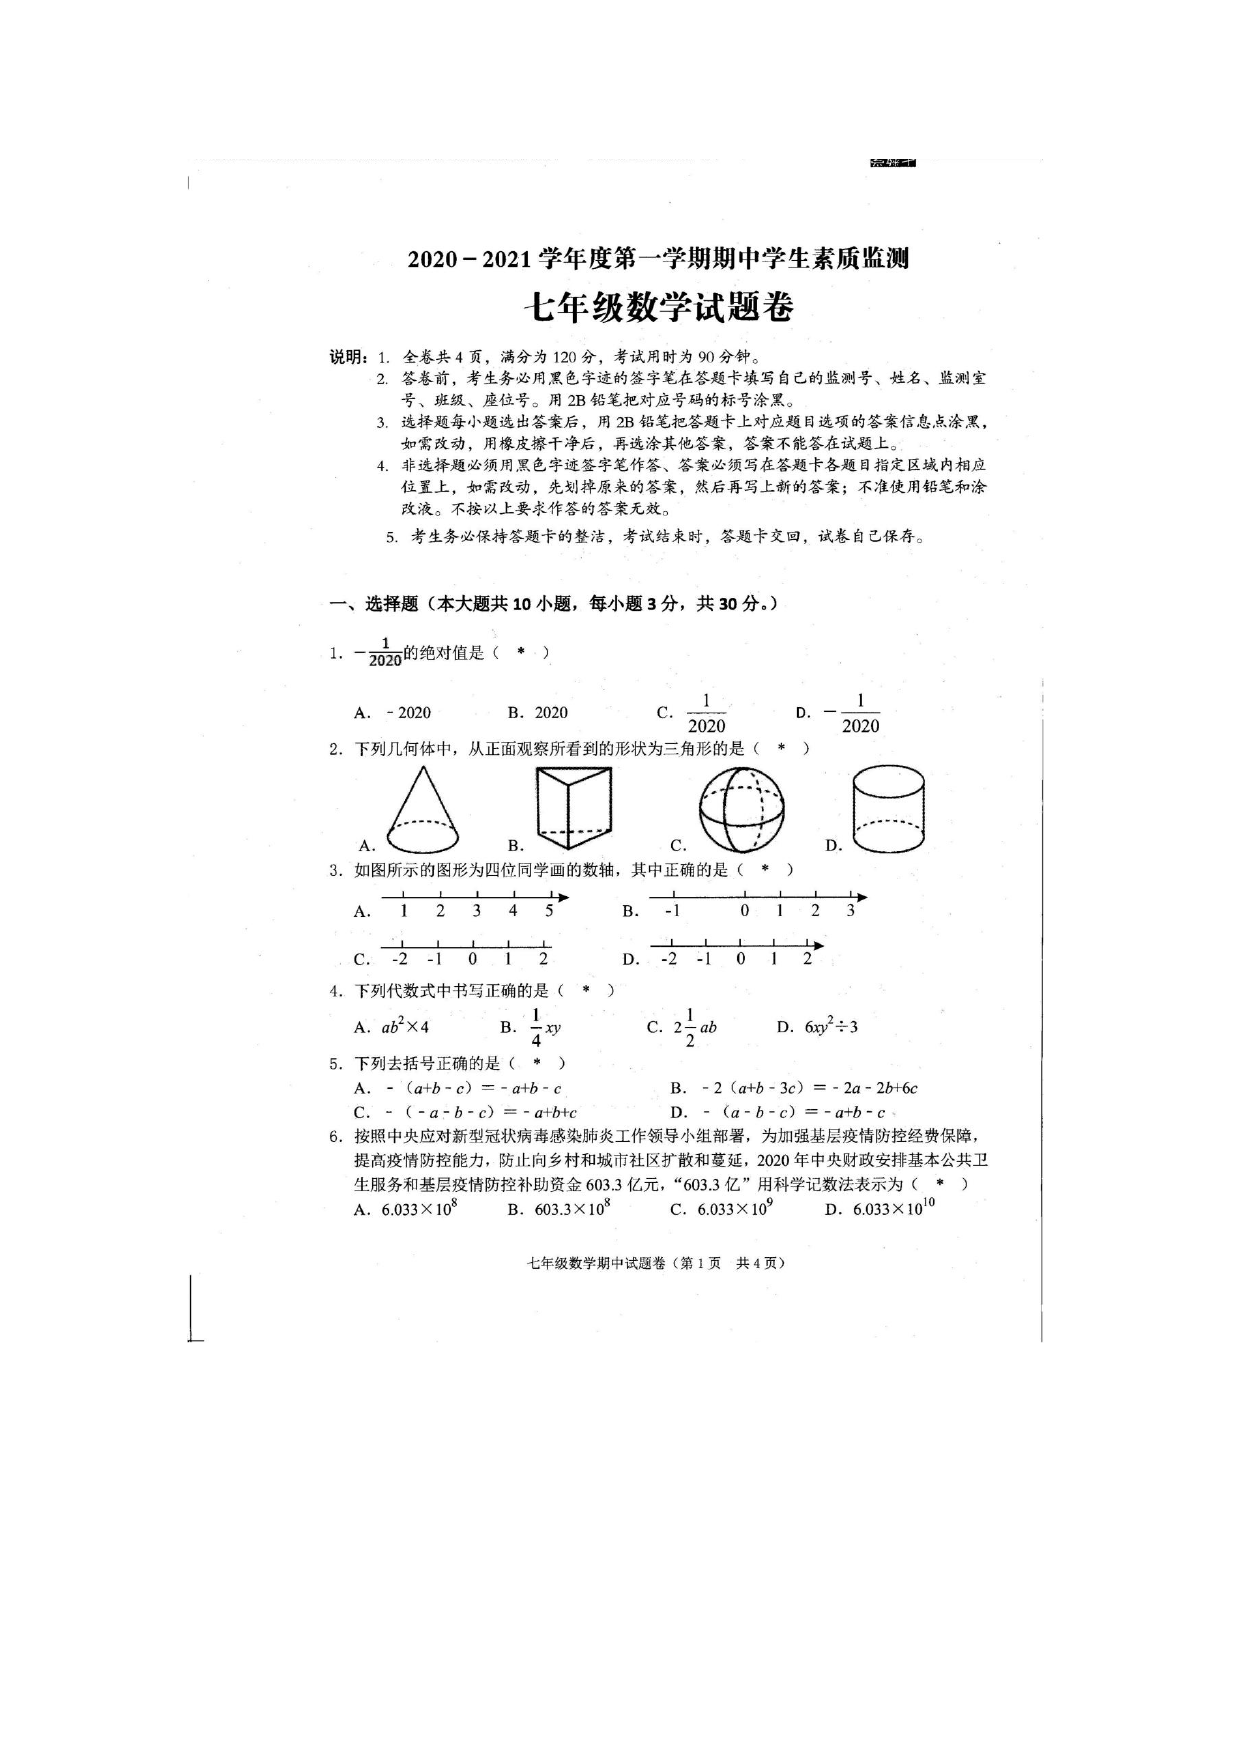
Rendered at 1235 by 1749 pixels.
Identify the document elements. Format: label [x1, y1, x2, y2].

picture [187, 159, 1044, 1343]
